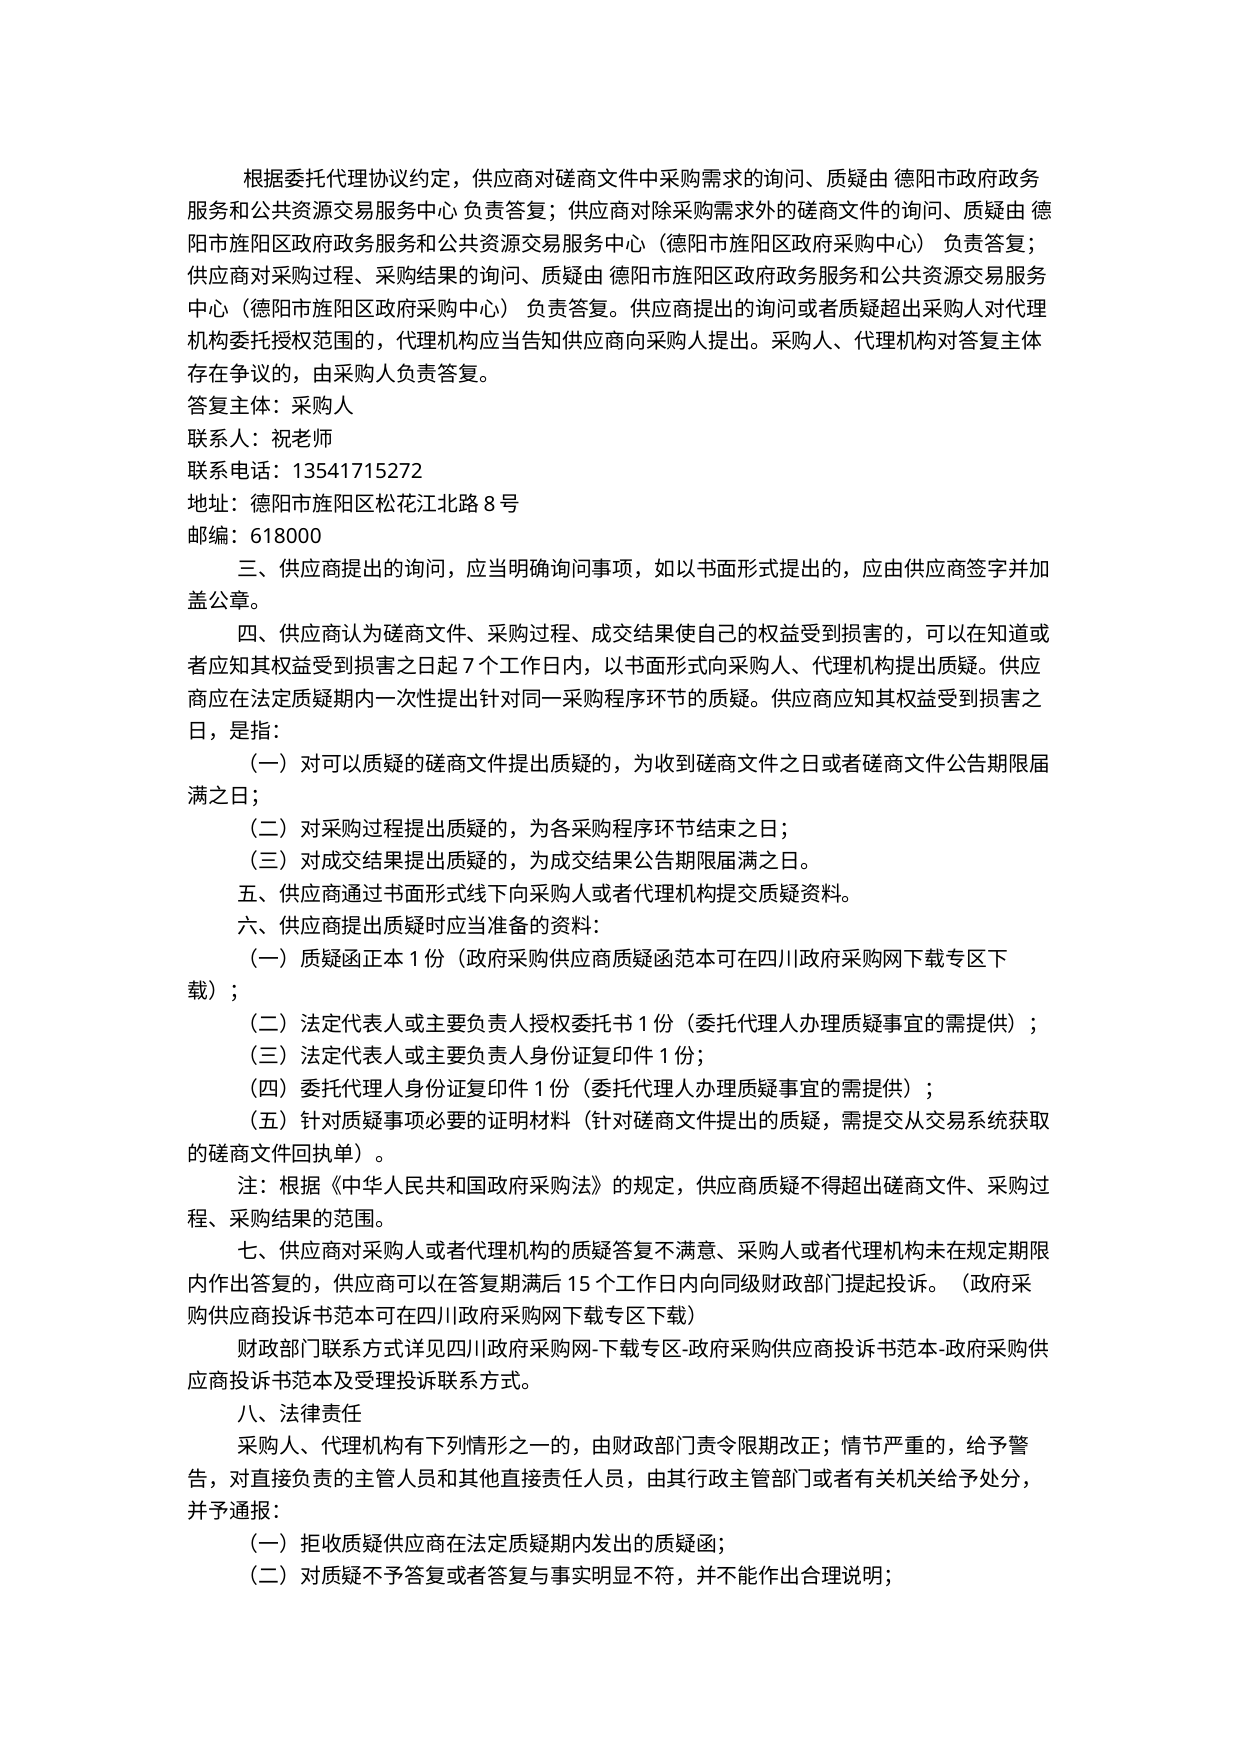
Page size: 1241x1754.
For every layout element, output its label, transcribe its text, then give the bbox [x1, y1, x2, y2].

text （一）拒收质疑供应商在法定质疑期内发出的质疑函； [187, 1527, 1053, 1559]
text （二）对质疑不予答复或者答复与事实明显不符，并不能作出合理说明； [187, 1559, 1053, 1592]
text 根据委托代理协议约定，供应商对磋商文件中采购需求的询问、质疑由 德阳市政府政务服务和公共资源交易服务中心 负责答复；供应商对除采购需求外的磋商文件的询问、质疑由 德阳市旌阳区政府政务服务和公共资源交易服务中心（德阳市旌阳区政府采购中心） 负责答复；供应商对采购过程、采购结果的询问、质疑由 德阳市旌阳区政府政务服务和公共资源交易服务中心（德阳市旌阳区政府采购中心） 负责答复。供应商提出的询问或者质疑超出采购人对代理机构委托授权范围的，代理机构应当告知供应商向采购人提出。采购人、代理机构对答复主体存在争议的，由采购人负责答复。 [187, 162, 1053, 389]
text （一）质疑函正本1份（政府采购供应商质疑函范本可在四川政府采购网下载专区下载）； [187, 942, 1053, 1007]
text 五、供应商通过书面形式线下向采购人或者代理机构提交质疑资料。 [187, 877, 1053, 909]
text 邮编：618000 [187, 519, 1053, 552]
text 财政部门联系方式详见四川政府采购网-下载专区-政府采购供应商投诉书范本-政府采购供应商投诉书范本及受理投诉联系方式。 [187, 1332, 1053, 1397]
text （五）针对质疑事项必要的证明材料（针对磋商文件提出的质疑，需提交从交易系统获取的磋商文件回执单）。 [187, 1104, 1053, 1169]
text （四）委托代理人身份证复印件1份（委托代理人办理质疑事宜的需提供）； [187, 1072, 1053, 1104]
text 六、供应商提出质疑时应当准备的资料： [187, 909, 1053, 942]
text 联系人：祝老师 [187, 422, 1053, 454]
text （二）对采购过程提出质疑的，为各采购程序环节结束之日； [187, 812, 1053, 844]
text （一）对可以质疑的磋商文件提出质疑的，为收到磋商文件之日或者磋商文件公告期限届满之日； [187, 747, 1053, 812]
text 联系电话：13541715272 [187, 454, 1053, 487]
text 采购人、代理机构有下列情形之一的，由财政部门责令限期改正；情节严重的，给予警告，对直接负责的主管人员和其他直接责任人员，由其行政主管部门或者有关机关给予处分，并予通报： [187, 1429, 1053, 1527]
text （三）法定代表人或主要负责人身份证复印件1份； [187, 1039, 1053, 1072]
text 三、供应商提出的询问，应当明确询问事项，如以书面形式提出的，应由供应商签字并加盖公章。 [187, 552, 1053, 617]
text 地址：德阳市旌阳区松花江北路8号 [187, 487, 1053, 519]
text （二）法定代表人或主要负责人授权委托书1份（委托代理人办理质疑事宜的需提供）； [187, 1007, 1053, 1039]
text 答复主体：采购人 [187, 389, 1053, 422]
text 八、法律责任 [187, 1397, 1053, 1429]
text 四、供应商认为磋商文件、采购过程、成交结果使自己的权益受到损害的，可以在知道或者应知其权益受到损害之日起7个工作日内，以书面形式向采购人、代理机构提出质疑。供应商应在法定质疑期内一次性提出针对同一采购程序环节的质疑。供应商应知其权益受到损害之日，是指： [187, 617, 1053, 747]
text （三）对成交结果提出质疑的，为成交结果公告期限届满之日。 [187, 844, 1053, 877]
text 七、供应商对采购人或者代理机构的质疑答复不满意、采购人或者代理机构未在规定期限内作出答复的，供应商可以在答复期满后15个工作日内向同级财政部门提起投诉。（政府采购供应商投诉书范本可在四川政府采购网下载专区下载） [187, 1234, 1053, 1332]
text 注：根据《中华人民共和国政府采购法》的规定，供应商质疑不得超出磋商文件、采购过程、采购结果的范围。 [187, 1169, 1053, 1234]
